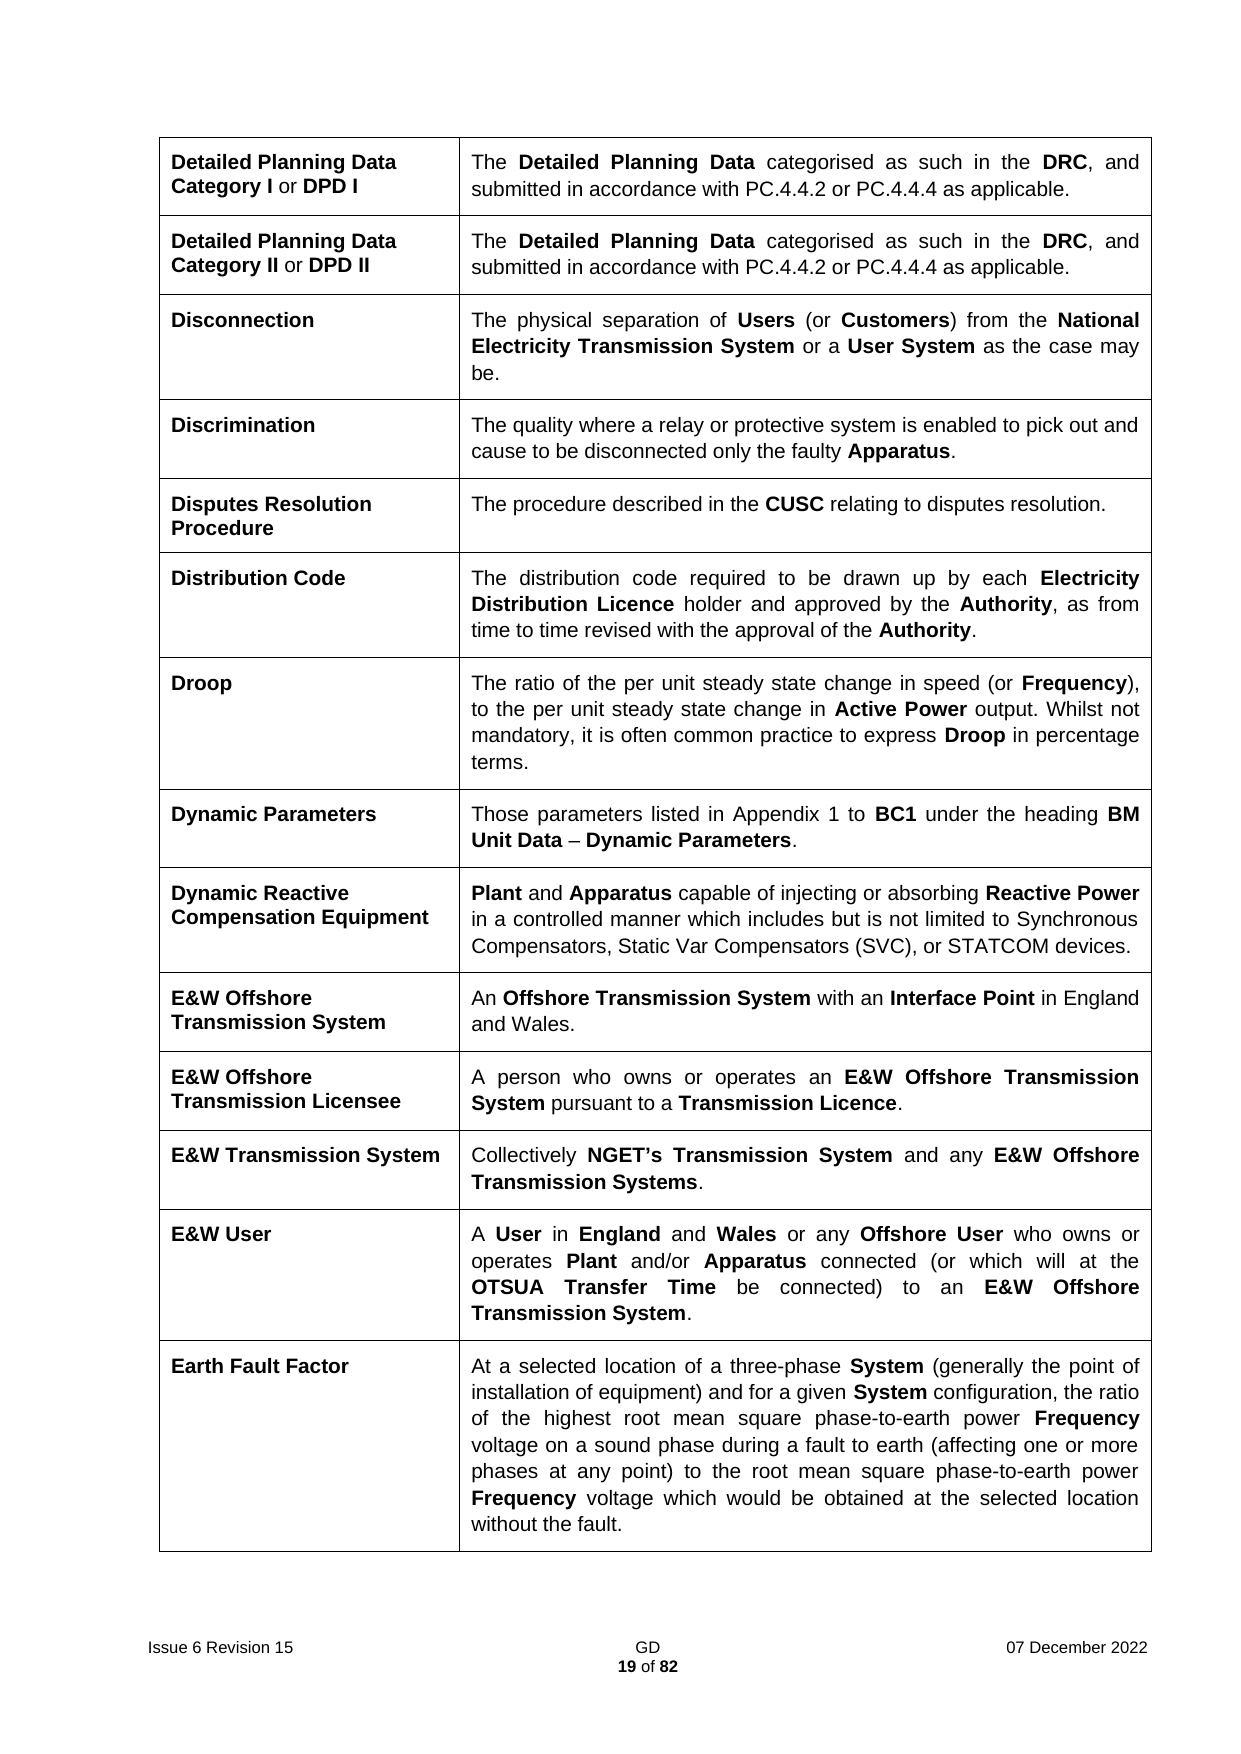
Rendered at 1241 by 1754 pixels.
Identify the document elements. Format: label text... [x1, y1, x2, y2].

table_cell The Detailed Planning Data categorised as such in the DRC, and submitted in accordance with PC.4.4.2 or PC.4.4.4 as applicable. [460, 138, 1151, 215]
table_cell E&W User [160, 1210, 459, 1340]
table_cell Dynamic Parameters [160, 790, 459, 867]
table_cell The Detailed Planning Data categorised as such in the DRC, and submitted in accordance with PC.4.4.2 or PC.4.4.4 as applicable. [460, 216, 1151, 294]
table_cell Detailed Planning Data Category I or DPD I [160, 138, 459, 215]
table_cell Droop [160, 658, 459, 788]
table_cell The physical separation of Users (or Customers) from the National Electricity Transmission System or a User System as the case may be. [460, 295, 1151, 399]
table_cell Collectively NGET’s Transmission System and any E&W Offshore Transmission Systems. [460, 1131, 1151, 1208]
table_cell The procedure described in the CUSC relating to disputes resolution. [460, 479, 1151, 552]
table_cell Dynamic Reactive Compensation Equipment [160, 868, 459, 972]
table_cell Earth Fault Factor [160, 1341, 459, 1551]
table_cell A User in England and Wales or any Offshore User who owns or operates Plant and/or Apparatus connected (or which will at the OTSUA Transfer Time be connected) to an E&W Offshore Transmission System. [460, 1210, 1151, 1340]
table_cell Plant and Apparatus capable of injecting or absorbing Reactive Power in a controlled manner which includes but is not limited to Synchronous Compensators, Static Var Compensators (SVC), or STATCOM devices. [460, 868, 1151, 972]
table_cell Those parameters listed in Appendix 1 to BC1 under the heading BM Unit Data – Dynamic Parameters. [460, 790, 1151, 867]
table_cell E&W Transmission System [160, 1131, 459, 1208]
table_cell Detailed Planning Data Category II or DPD II [160, 216, 459, 294]
table_cell An Offshore Transmission System with an Interface Point in England and Wales. [460, 973, 1151, 1051]
table_cell The quality where a relay or protective system is enabled to pick out and cause to be disconnected only the faulty Apparatus. [460, 400, 1151, 478]
table_cell The ratio of the per unit steady state change in speed (or Frequency), to the per unit steady state change in Active Power output. Whilst not mandatory, it is often common practice to express Droop in percentage terms. [460, 658, 1151, 788]
table_cell Disconnection [160, 295, 459, 399]
table_cell Disputes Resolution Procedure [160, 479, 459, 552]
table_cell At a selected location of a three-phase System (generally the point of installation of equipment) and for a given System configuration, the ratio of the highest root mean square phase-to-earth power Frequency voltage on a sound phase during a fault to earth (affecting one or more phases at any point) to the root mean square phase-to-earth power Frequency voltage which would be obtained at the selected location without the fault. [460, 1341, 1151, 1551]
table_cell A person who owns or operates an E&W Offshore Transmission System pursuant to a Transmission Licence. [460, 1052, 1151, 1130]
table_cell Discrimination [160, 400, 459, 478]
table_cell Distribution Code [160, 553, 459, 657]
table_cell E&W Offshore Transmission Licensee [160, 1052, 459, 1130]
table_cell The distribution code required to be drawn up by each Electricity Distribution Licence holder and approved by the Authority, as from time to time revised with the approval of the Authority. [460, 553, 1151, 657]
table_cell E&W Offshore Transmission System [160, 973, 459, 1051]
